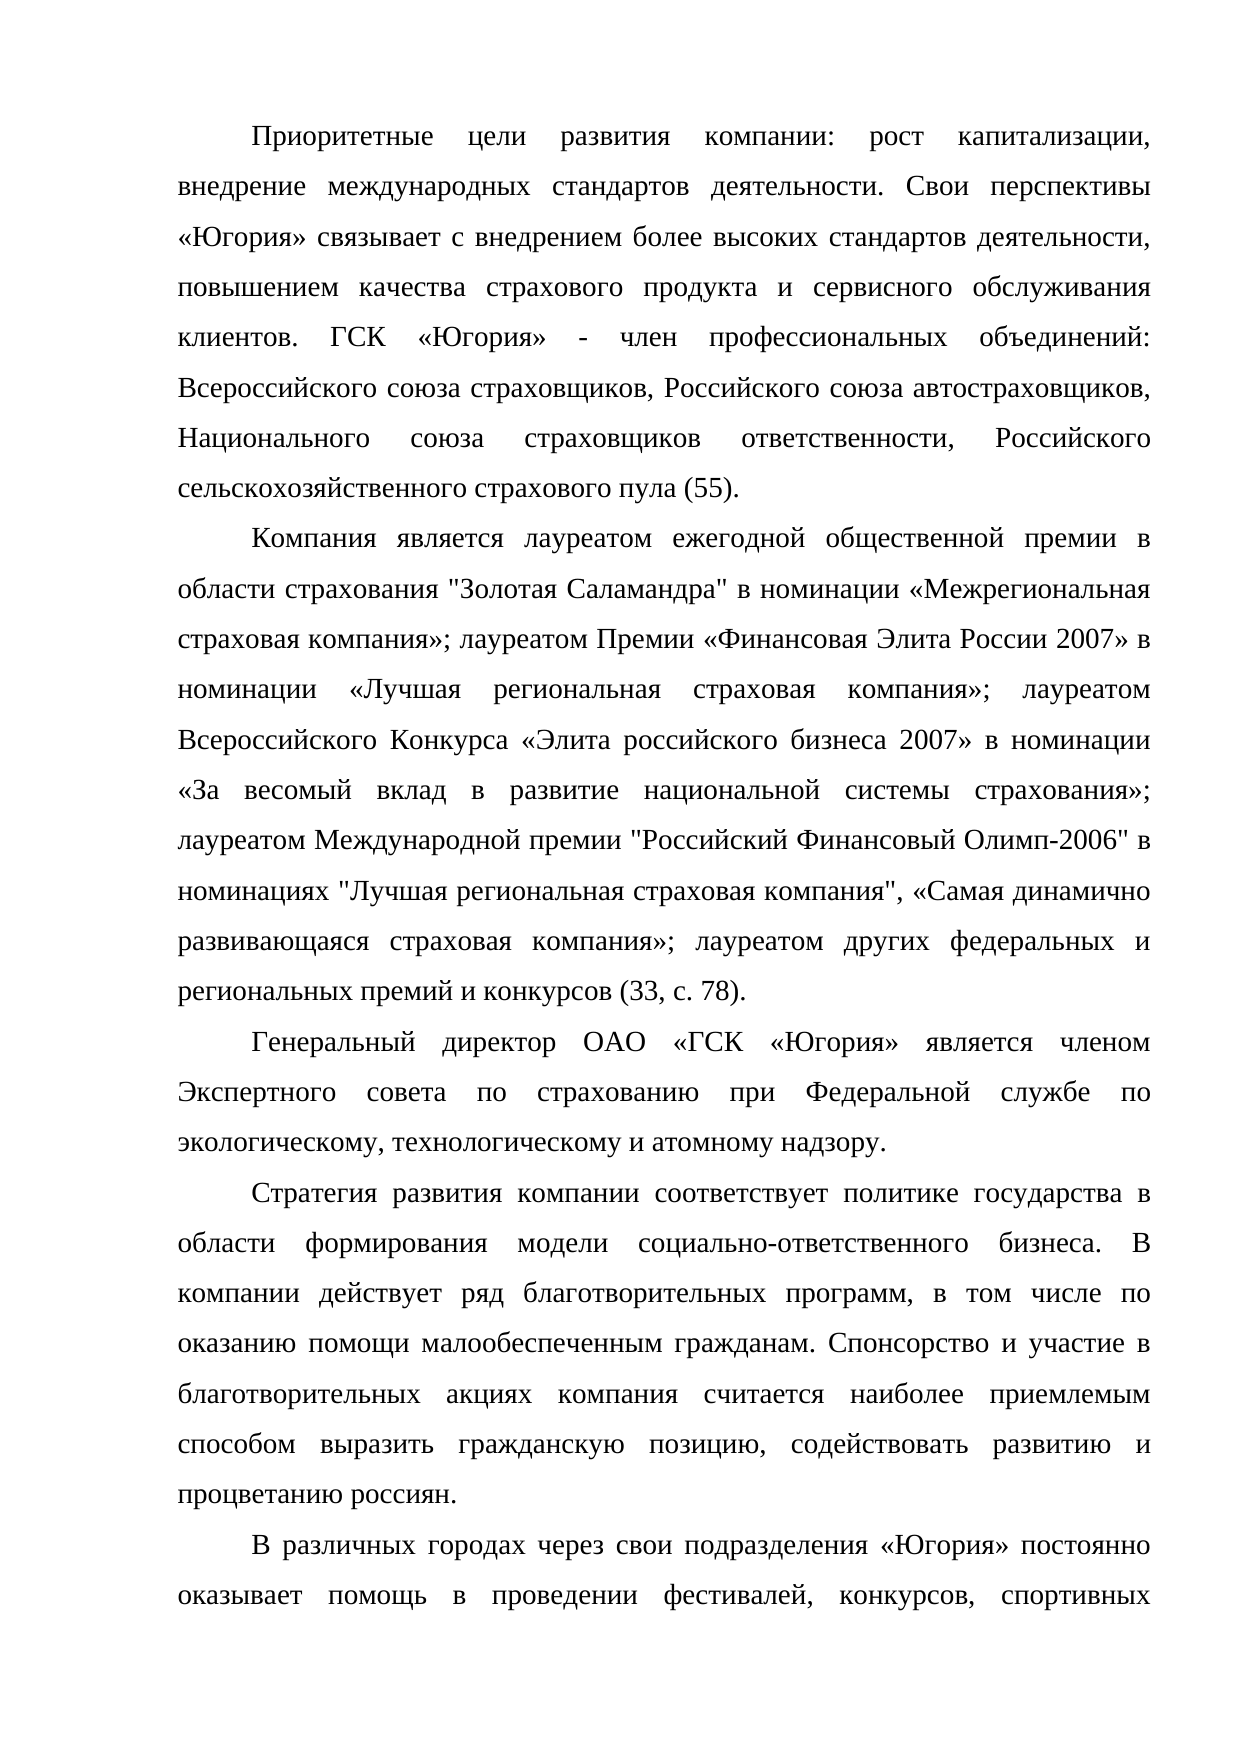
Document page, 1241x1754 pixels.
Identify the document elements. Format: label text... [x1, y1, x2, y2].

text Генеральный директор ОАО «ГСК «Югория» является членом Экспертного совета по страхованию при Федеральной службе по экологическому, технологическому и атомному надзору. [177, 1024, 1152, 1158]
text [177, 1527, 1152, 1611]
text Приоритетные цели развития компании: рост капитализации, внедрение международных стандартов деятельности. Свои перспективы «Югория» связывает с внедрением более высоких стандартов деятельности, повышением качества страхового продукта и сервисного обслуживания клиентов. ГСК «Югория» - член профессиональных объединений: Всероссийского союза страховщиков, Российского союза автостраховщиков, Национального союза страховщиков ответственности, Российского сельскохозяйственного страхового пула (55). [177, 118, 1152, 504]
text Стратегия развития компании соответствует политике государства в области формирования модели социально-ответственного бизнеса. В компании действует ряд благотворительных программ, в том числе по оказанию помощи малообеспеченным гражданам. Спонсорство и участие в благотворительных акциях компания считается наиболее приемлемым способом выразить гражданскую позицию, содействовать развитию и процветанию россиян. [177, 1175, 1152, 1510]
text Компания является лауреатом ежегодной общественной премии в области страхования "Золотая Саламандра" в номинации «Межрегиональная страховая компания»; лауреатом Премии «Финансовая Элита России 2007» в номинации «Лучшая региональная страховая компания»; лауреатом Всероссийского Конкурса «Элита российского бизнеса 2007» в номинации «За весомый вклад в развитие национальной системы страхования»; лауреатом Международной премии "Российский Финансовый Олимп-2006" в номинациях "Лучшая региональная страховая компания", «Самая динамично развивающаяся страховая компания»; лауреатом других федеральных и региональных премий и конкурсов (33, с. 78). [177, 521, 1152, 1007]
